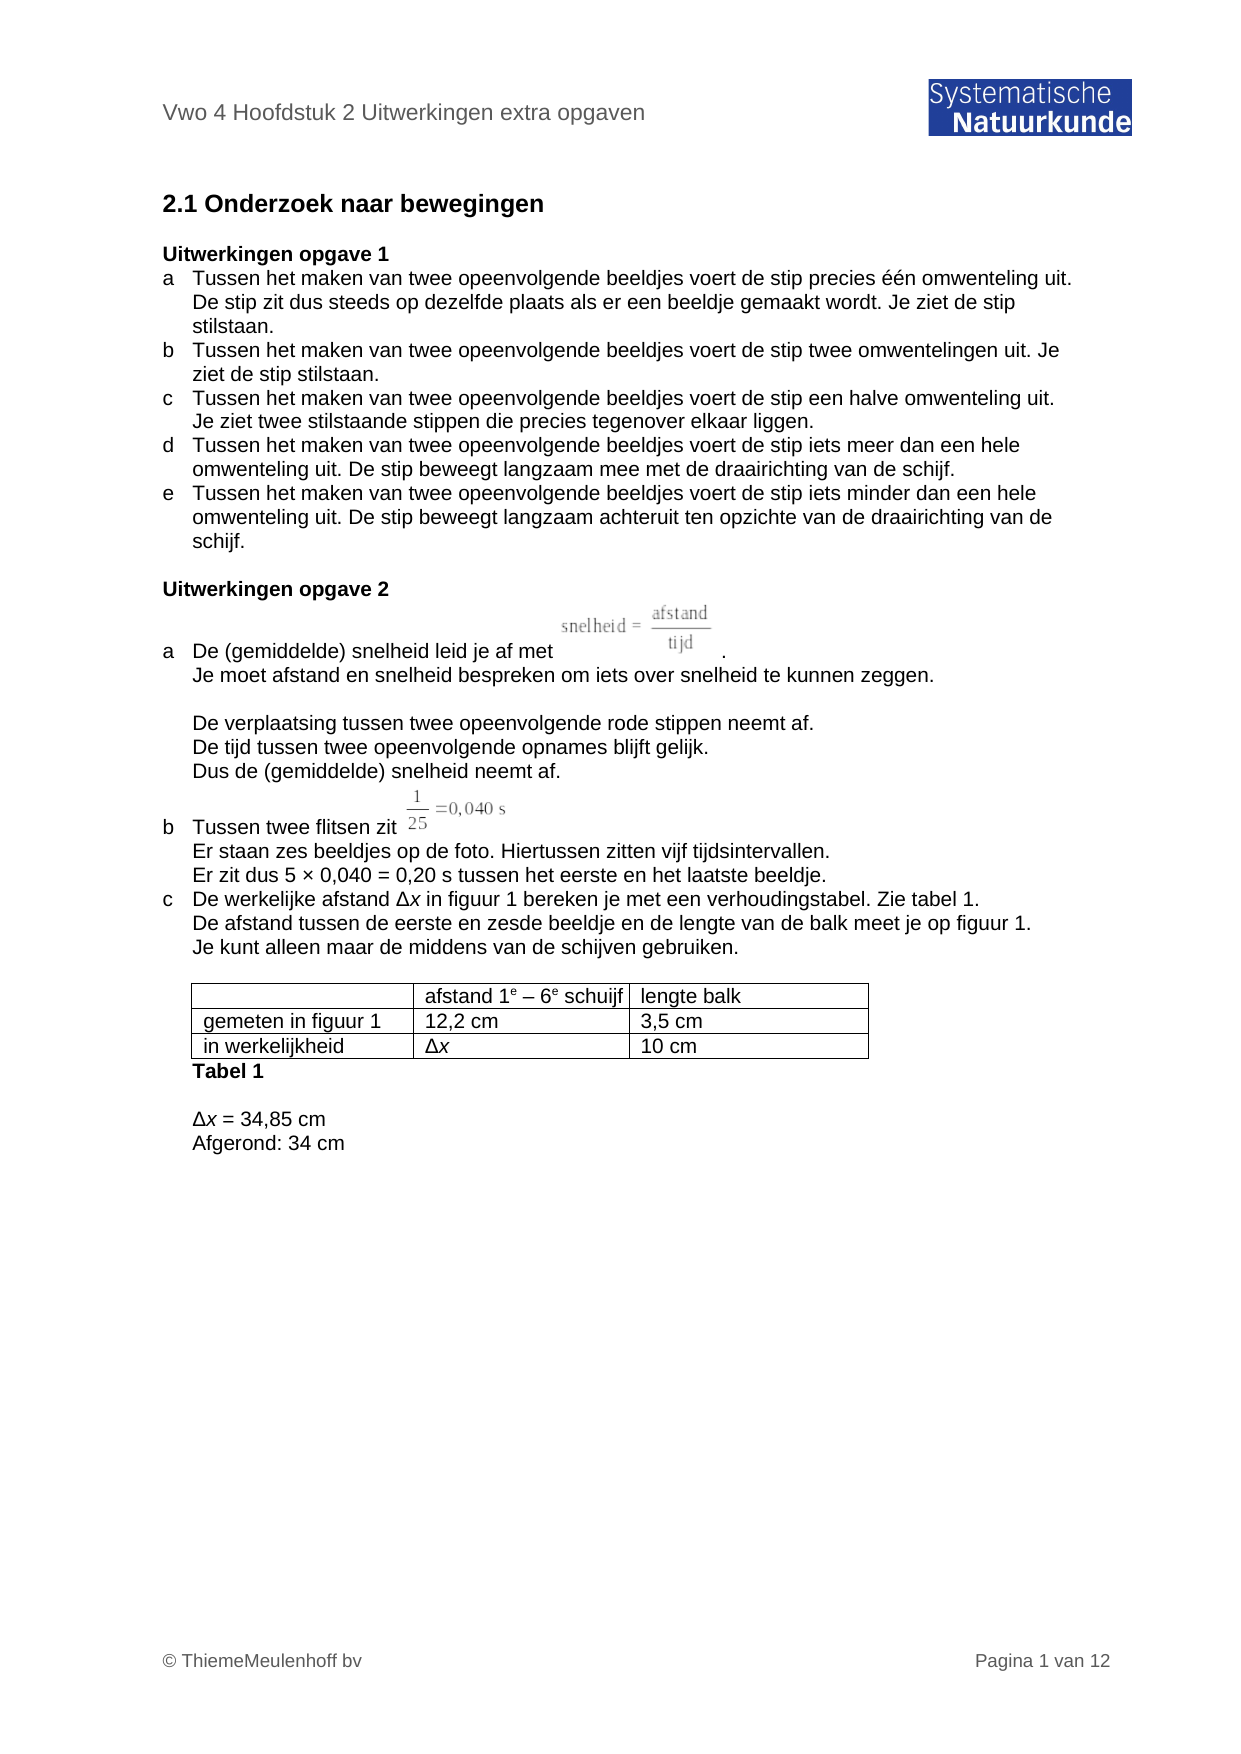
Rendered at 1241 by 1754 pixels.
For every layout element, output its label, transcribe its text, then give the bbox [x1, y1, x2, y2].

table_cell in werkelijkheid [192, 1034, 413, 1058]
text d Tussen het maken van twee opeenvolgende beeldjes voert de stip iets meer dan een hele omwenteling uit. De stip beweegt langzaam mee met de draairichting van de schijf. [162, 433, 1078, 481]
text 2.1 Onderzoek naar bewegingen [162, 189, 1137, 218]
table_header lengte balk [630, 984, 868, 1008]
table_header afstand 1e – 6e schuijf [414, 984, 629, 1008]
table_cell 10 cm [630, 1034, 868, 1058]
text De verplaatsing tussen twee opeenvolgende rode stippen neemt af. [162, 711, 1137, 735]
text b Tussen het maken van twee opeenvolgende beeldjes voert de stip twee omwentelingen uit. Je ziet de stip stilstaan. [162, 337, 1078, 385]
text c De werkelijke afstand Δx in figuur 1 bereken je met een verhoudingstabel. Zie tabel 1. [162, 887, 1137, 911]
text Uitwerkingen opgave 1 [162, 242, 1137, 266]
text De afstand tussen de eerste en zesde beeldje en de lengte van de balk meet je op figuur 1. [162, 911, 1137, 935]
text Je moet afstand en snelheid bespreken om iets over snelheid te kunnen zeggen. [162, 663, 1137, 687]
table_cell 12,2 cm [414, 1009, 629, 1033]
text Afgerond: 34 cm [162, 1131, 1137, 1154]
table_cell gemeten in figuur 1 [192, 1009, 413, 1033]
text a Tussen het maken van twee opeenvolgende beeldjes voert de stip precies één omwenteling uit. De stip zit dus steeds op dezelfde plaats als er een beeldje gemaakt wordt. Je ziet de stip stilstaan. [162, 266, 1078, 337]
text b Tussen twee flitsen zit [162, 783, 1137, 839]
text Tabel 1 [162, 1059, 1137, 1083]
table_cell Δx [414, 1034, 629, 1058]
table_header [192, 984, 413, 1008]
text De tijd tussen twee opeenvolgende opnames blijft gelijk. [162, 735, 1137, 759]
table_cell 3,5 cm [630, 1009, 868, 1033]
text Er staan zes beeldjes op de foto. Hiertussen zitten vijf tijdsintervallen. [162, 839, 1137, 863]
text Δx = 34,85 cm [162, 1107, 1137, 1131]
text c Tussen het maken van twee opeenvolgende beeldjes voert de stip een halve omwenteling uit. Je ziet twee stilstaande stippen die precies tegenover elkaar liggen. [162, 385, 1078, 433]
text Je kunt alleen maar de middens van de schijven gebruiken. [162, 935, 1137, 959]
text a De (gemiddelde) snelheid leid je af met . [162, 601, 1137, 663]
text Dus de (gemiddelde) snelheid neemt af. [162, 759, 1137, 783]
text Uitwerkingen opgave 2 [162, 577, 1137, 601]
text e Tussen het maken van twee opeenvolgende beeldjes voert de stip iets minder dan een hele omwenteling uit. De stip beweegt langzaam achteruit ten opzichte van de draairichting van de schijf. [162, 481, 1078, 553]
text Er zit dus 5 × 0,040 = 0,20 s tussen het eerste en het laatste beeldje. [162, 863, 1137, 887]
picture [928, 79, 1132, 136]
